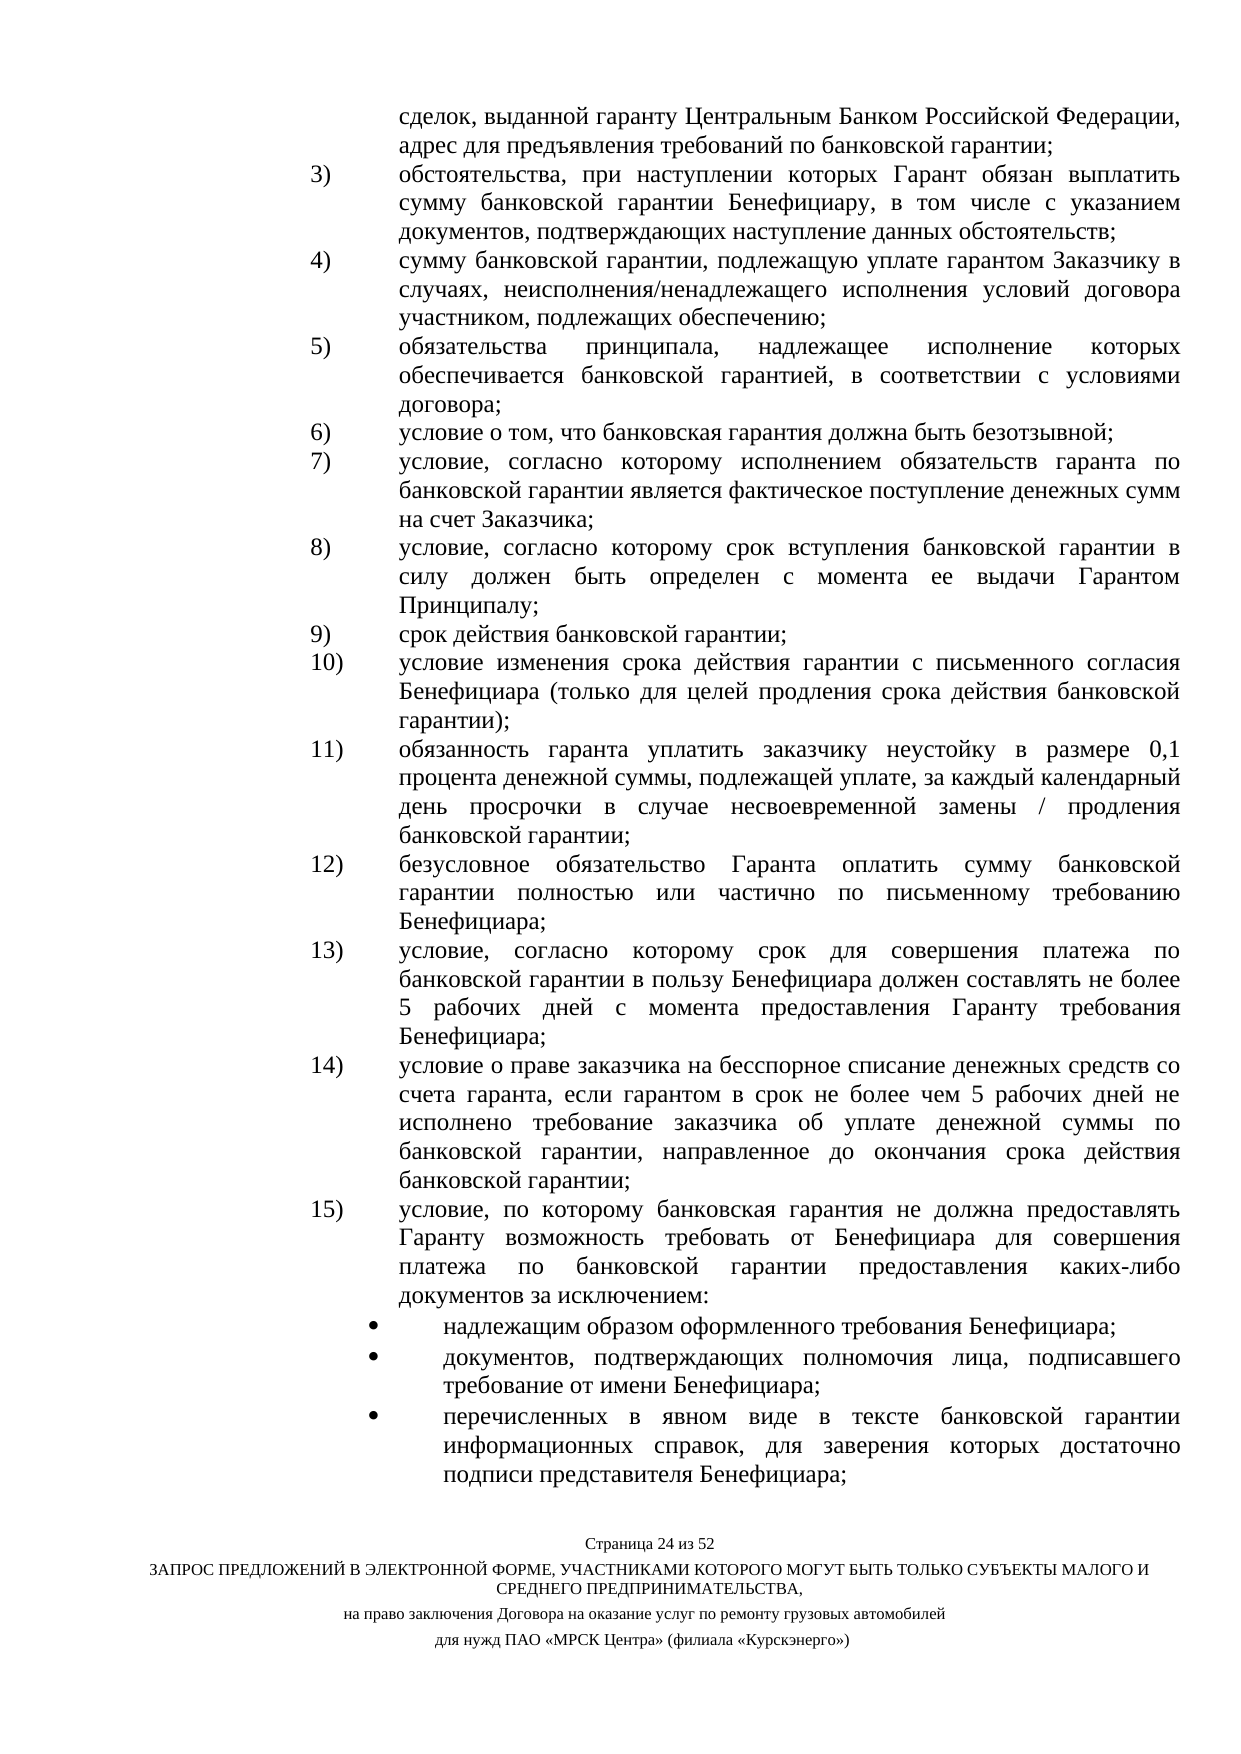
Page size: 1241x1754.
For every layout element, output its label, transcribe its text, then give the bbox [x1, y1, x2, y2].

list условие, согласно которому срок вступления банковской гарантии в силу должен быть определен с момента ее выдачи Гарантом Принципалу; [310, 532, 1181, 619]
list сумму банковской гарантии, подлежащую уплате гарантом Заказчику в случаях, неисполнения/ненадлежащего исполнения условий договора участником, подлежащих обеспечению; [310, 245, 1181, 331]
list условие о том, что банковская гарантия должна быть безотзывной; [310, 417, 1181, 446]
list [310, 101, 1181, 159]
list перечисленных в явном виде в тексте банковской гарантии информационных справок, для заверения которых достаточно подписи представителя Бенефициара; [369, 1401, 1181, 1487]
list обязательства принципала, надлежащее исполнение которых обеспечивается банковской гарантией, в соответствии с условиями договора; [310, 331, 1181, 417]
list условие о праве заказчика на бесспорное списание денежных средств со счета гаранта, если гарантом в срок не более чем 5 рабочих дней не исполнено требование заказчика об уплате денежной суммы по банковской гарантии, направленное до окончания срока действия банковской гарантии; [310, 1050, 1181, 1194]
list условие, по которому банковская гарантия не должна предоставлять Гаранту возможность требовать от Бенефициара для совершения платежа по банковской гарантии предоставления каких-либо документов за исключением: [310, 1194, 1181, 1309]
list обязанность гаранта уплатить заказчику неустойку в размере 0,1 процента денежной суммы, подлежащей уплате, за каждый календарный день просрочки в случае несвоевременной замены / продления банковской гарантии; [310, 734, 1181, 849]
list обстоятельства, при наступлении которых Гарант обязан выплатить сумму банковской гарантии Бенефициару, в том числе с указанием документов, подтверждающих наступление данных обстоятельств; [310, 159, 1181, 245]
list условие, согласно которому исполнением обязательств гаранта по банковской гарантии является фактическое поступление денежных сумм на счет Заказчика; [310, 446, 1181, 532]
list документов, подтверждающих полномочия лица, подписавшего требование от имени Бенефициара; [369, 1342, 1181, 1399]
list условие изменения срока действия гарантии с письменного согласия Бенефициара (только для целей продления срока действия банковской гарантии); [310, 647, 1181, 734]
list безусловное обязательство Гаранта оплатить сумму банковской гарантии полностью или частично по письменному требованию Бенефициара; [310, 849, 1181, 935]
list условие, согласно которому срок для совершения платежа по банковской гарантии в пользу Бенефициара должен составлять не более 5 рабочих дней с момента предоставления Гаранту требования Бенефициара; [310, 935, 1181, 1050]
list надлежащим образом оформленного требования Бенефициара; [369, 1311, 1181, 1339]
list срок действия банковской гарантии; [310, 619, 1181, 647]
